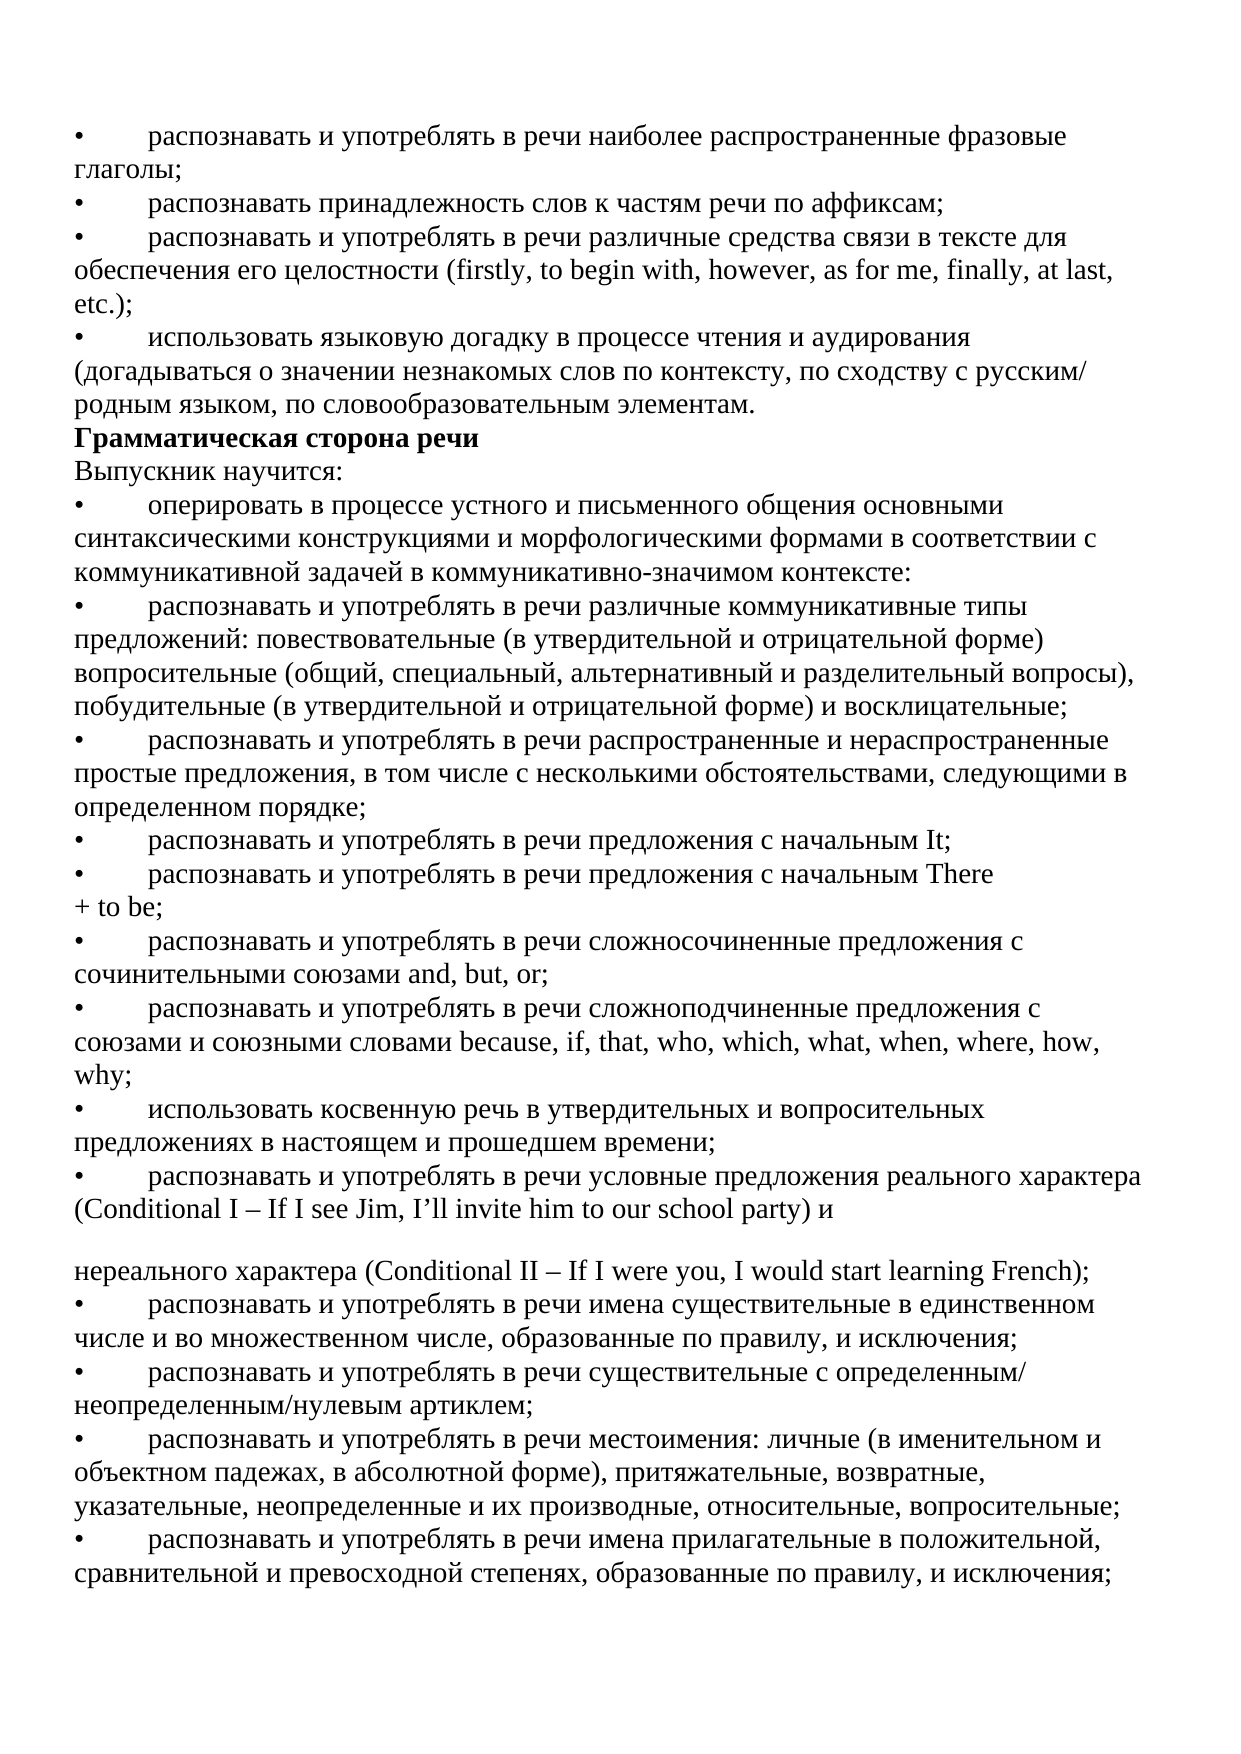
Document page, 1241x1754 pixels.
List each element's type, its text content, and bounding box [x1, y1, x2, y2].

text • распознавать и употреблять в речи различные коммуникативные типы предложений: повествовательные (в утвердительной и отрицательной форме) вопросительные (общий, специальный, альтернативный и разделительный вопросы), побудительные (в утвердительной и отрицательной форме) и восклицательные; [74, 588, 1152, 722]
text + to be; [74, 889, 1152, 923]
text • распознавать и употреблять в речи предложения с начальным There [74, 856, 1152, 889]
text • распознавать и употреблять в речи существительные с определенным/ неопределенным/нулевым артиклем; [74, 1354, 1152, 1421]
text • использовать языковую догадку в процессе чтения и аудирования (догадываться о значении незнакомых слов по контексту, по сходству с русским/ родным языком, по словообразовательным элементам. [74, 319, 1152, 420]
text Грамматическая сторона речи [74, 420, 1152, 453]
text • распознавать и употреблять в речи условные предложения реального характера (Conditional I – If I see Jim, I’ll invite him to our school party) и [74, 1158, 1152, 1225]
text • распознавать и употреблять в речи имена прилагательные в положительной, сравнительной и превосходной степенях, образованные по правилу, и исключения; [74, 1521, 1152, 1588]
text • распознавать и употреблять в речи сложносочиненные предложения с сочинительными союзами and, but, or; [74, 923, 1152, 990]
text • распознавать и употреблять в речи местоимения: личные (в именительном и объектном падежах, в абсолютной форме), притяжательные, возвратные, указательные, неопределенные и их производные, относительные, вопросительные; [74, 1421, 1152, 1521]
text нереального характера (Conditional II – If I were you, I would start learning French); [74, 1253, 1152, 1287]
text • распознавать и употреблять в речи различные средства связи в тексте для обеспечения его целостности (firstly, to begin with, however, as for me, finally, at last, etc.); [74, 219, 1152, 319]
text • распознавать и употреблять в речи сложноподчиненные предложения с союзами и союзными словами because, if, that, who, which, what, when, where, how, why; [74, 990, 1152, 1091]
text • оперировать в процессе устного и письменного общения основными синтаксическими конструкциями и морфологическими формами в соответствии с коммуникативной задачей в коммуникативно-значимом контексте: [74, 487, 1152, 588]
text • распознавать и употреблять в речи распространенные и нераспространенные простые предложения, в том числе с несколькими обстоятельствами, следующими в определенном порядке; [74, 722, 1152, 822]
text • распознавать и употреблять в речи предложения с начальным It; [74, 822, 1152, 856]
text • распознавать и употреблять в речи наиболее распространенные фразовые глаголы; [74, 118, 1152, 185]
text Выпускник научится: [74, 453, 1152, 487]
text • использовать косвенную речь в утвердительных и вопросительных предложениях в настоящем и прошедшем времени; [74, 1091, 1152, 1158]
text • распознавать и употреблять в речи имена существительные в единственном числе и во множественном числе, образованные по правилу, и исключения; [74, 1287, 1152, 1354]
text • распознавать принадлежность слов к частям речи по аффиксам; [74, 185, 1152, 219]
